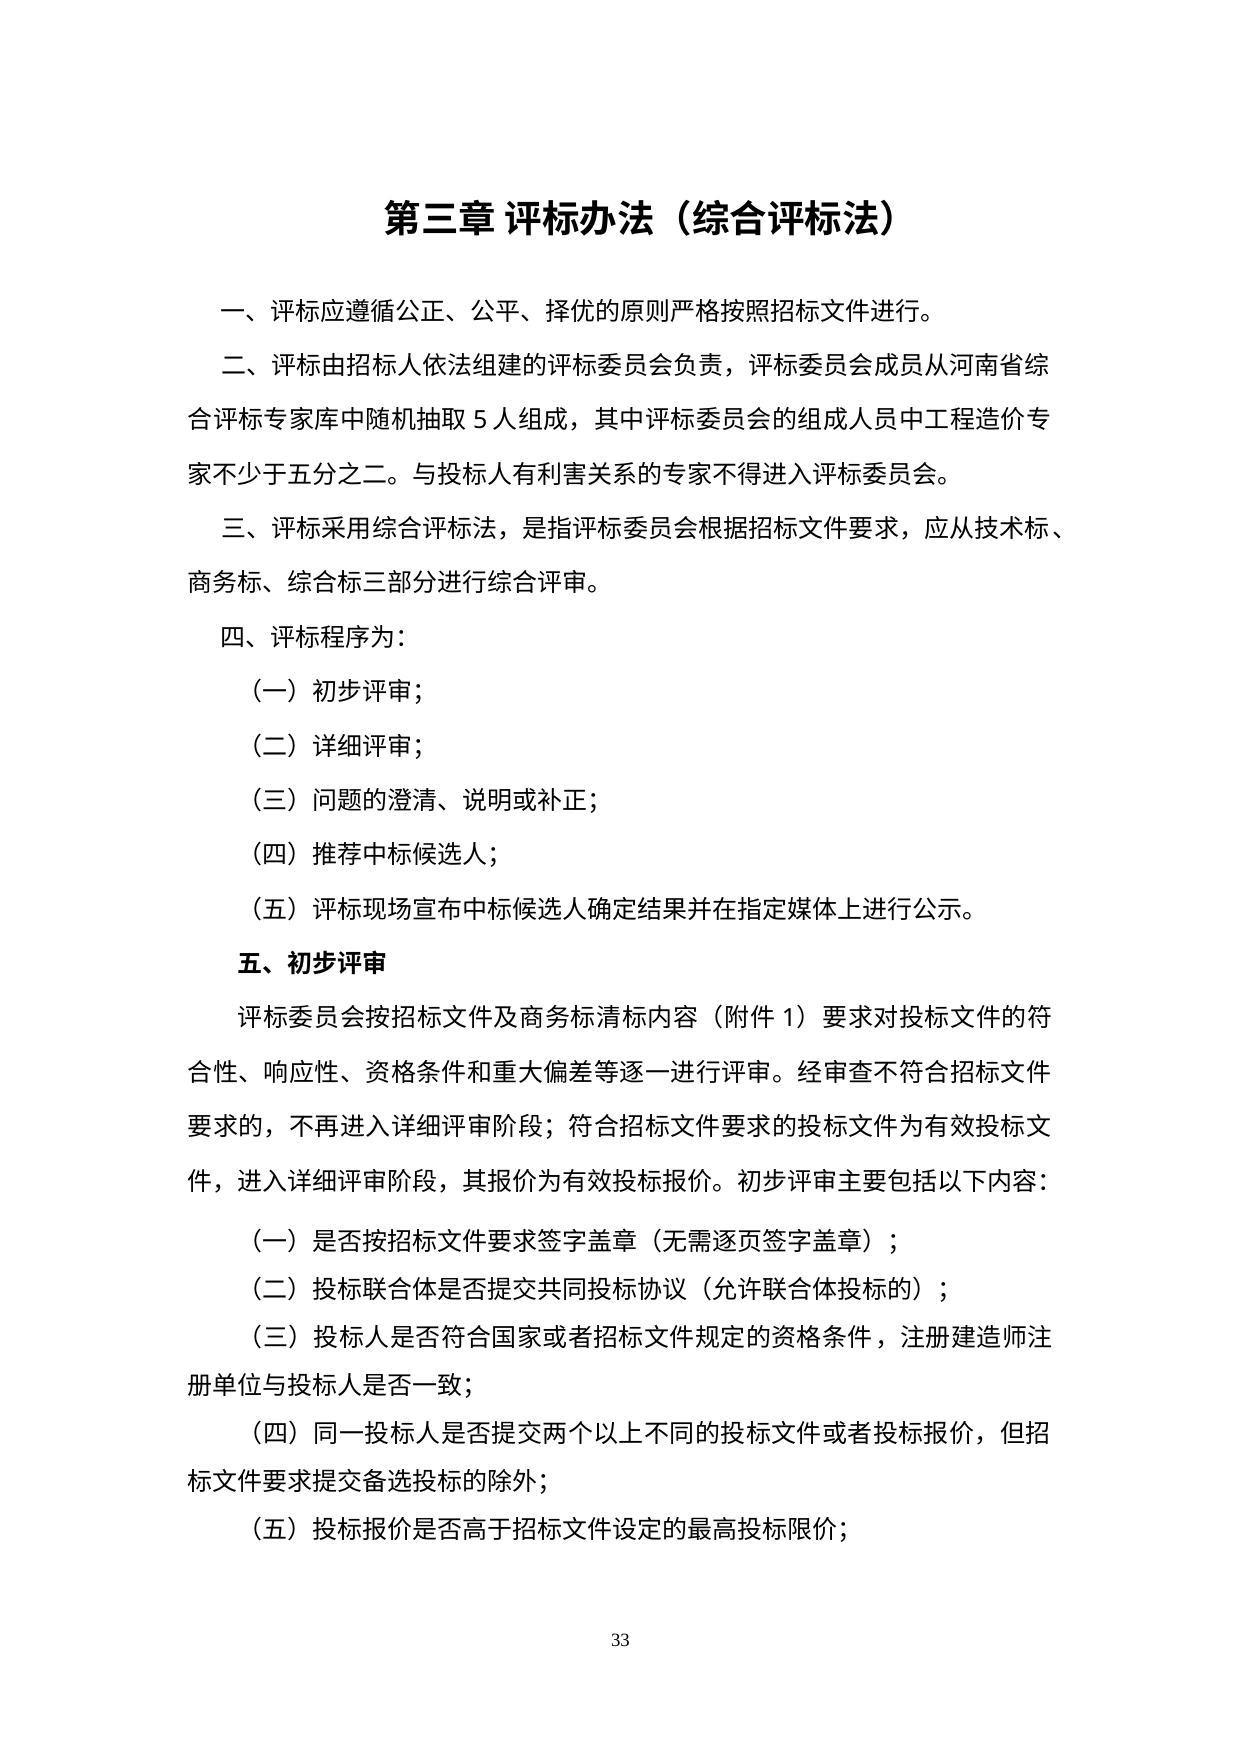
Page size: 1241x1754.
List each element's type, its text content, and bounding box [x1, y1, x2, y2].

text 评标委员会按招标文件及商务标清标内容（附件1）要求对投标文件的符合性、响应性、资格条件和重大偏差等逐一进行评审。经审查不符合招标文件要求的，不再进入详细评审阶段；符合招标文件要求的投标文件为有效投标文件，进入详细评审阶段，其报价为有效投标报价。初步评审主要包括以下内容： [187, 998, 1053, 1197]
text （一）初步评审； [187, 672, 1053, 708]
text （四）同一投标人是否提交两个以上不同的投标文件或者投标报价，但招标文件要求提交备选投标的除外； [187, 1408, 1053, 1504]
text （一）是否按招标文件要求签字盖章（无需逐页签字盖章）； [187, 1215, 1053, 1263]
text （三）投标人是否符合国家或者招标文件规定的资格条件，注册建造师注册单位与投标人是否一致； [187, 1312, 1053, 1408]
text 二、评标由招标人依法组建的评标委员会负责，评标委员会成员从河南省综合评标专家库中随机抽取5人组成，其中评标委员会的组成人员中工程造价专家不少于五分之二。与投标人有利害关系的专家不得进入评标委员会。 [187, 345, 1053, 490]
text 第三章 评标办法（综合评标法） [187, 168, 1113, 264]
text 四、评标程序为： [187, 617, 1053, 653]
text （五）评标现场宣布中标候选人确定结果并在指定媒体上进行公示。 [187, 889, 1053, 925]
text （五）投标报价是否高于招标文件设定的最高投标限价； [187, 1504, 1053, 1552]
text 三、评标采用综合评标法，是指评标委员会根据招标文件要求，应从技术标、商务标、综合标三部分进行综合评审。 [187, 508, 1053, 599]
text （二）详细评审； [187, 726, 1053, 762]
text 五、初步评审 [187, 943, 1053, 980]
text （四）推荐中标候选人； [187, 835, 1053, 871]
text （二）投标联合体是否提交共同投标协议（允许联合体投标的）； [187, 1263, 1053, 1312]
text （三）问题的澄清、说明或补正； [187, 780, 1053, 817]
text 一、评标应遵循公正、公平、择优的原则严格按照招标文件进行。 [187, 291, 1053, 327]
